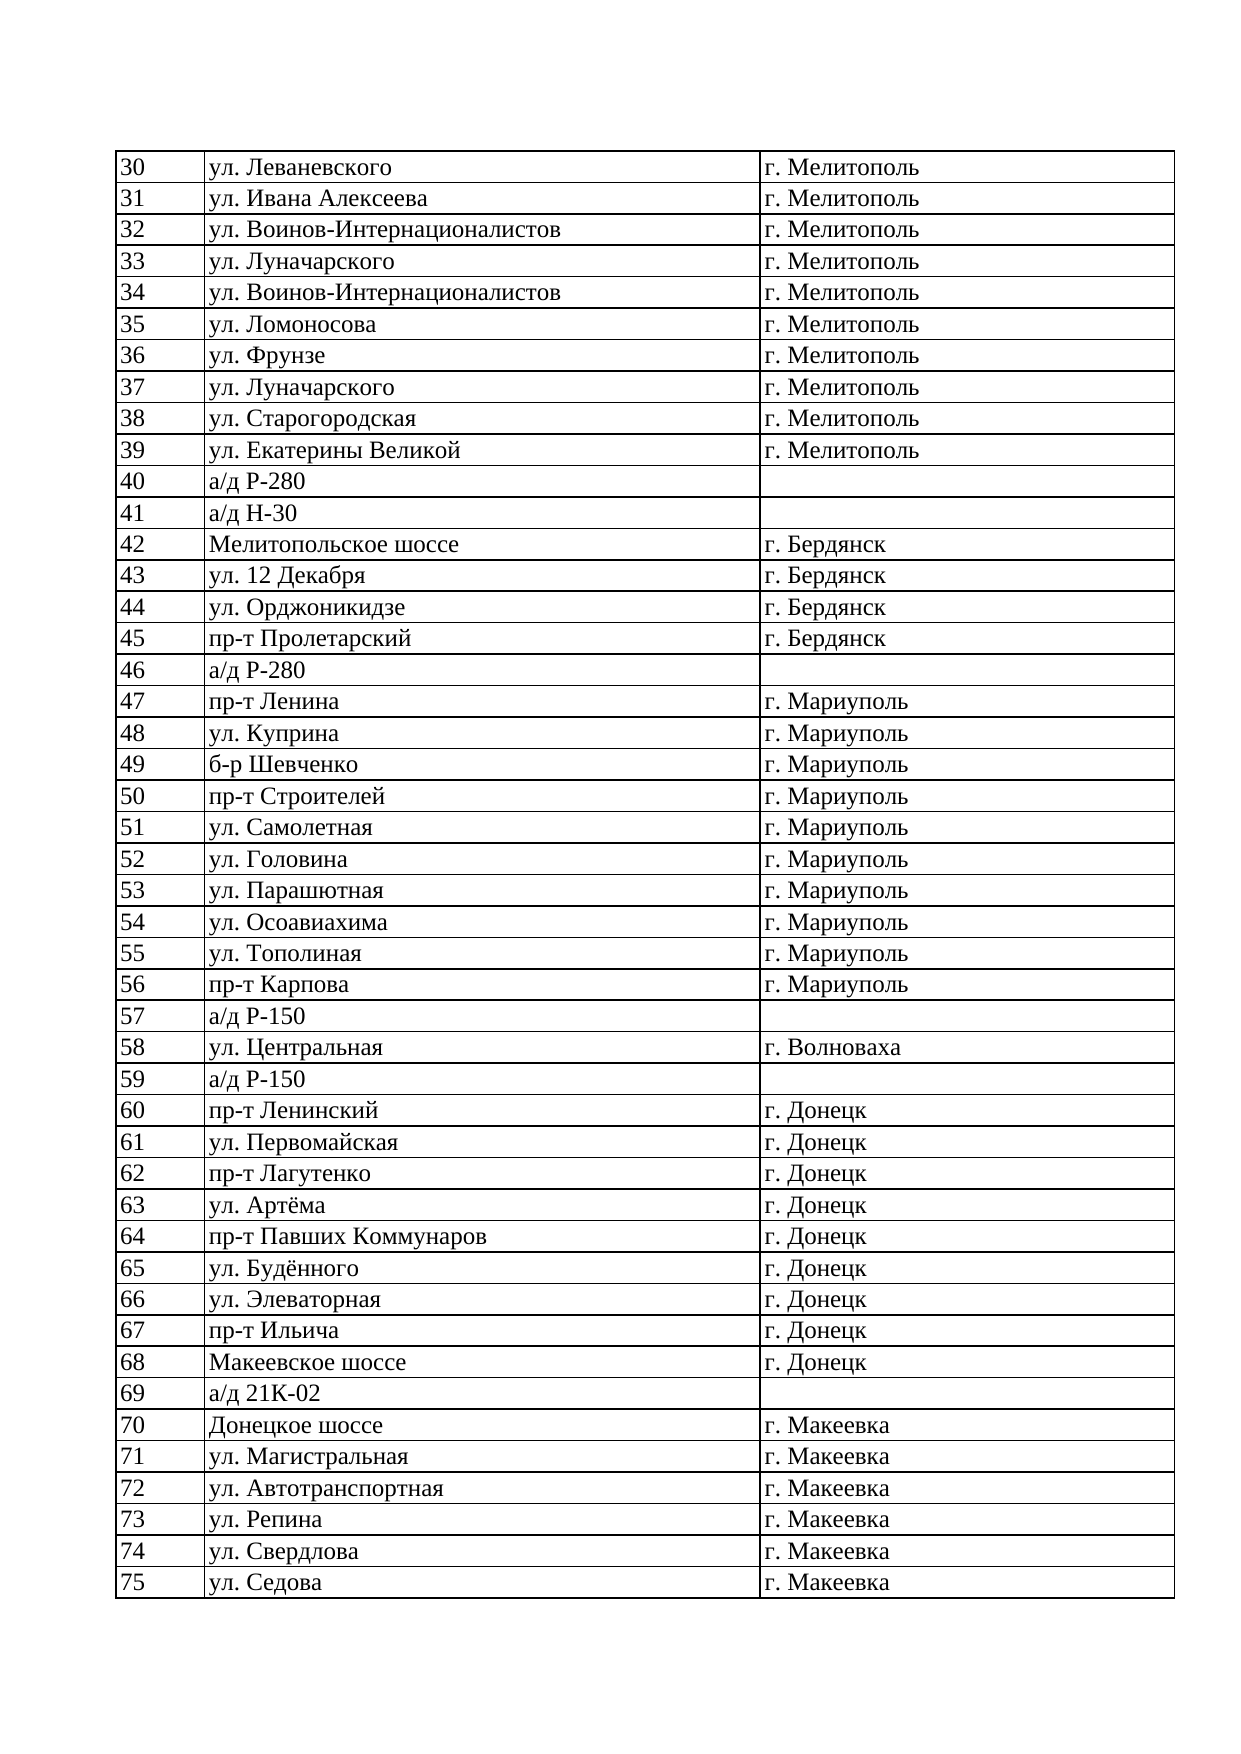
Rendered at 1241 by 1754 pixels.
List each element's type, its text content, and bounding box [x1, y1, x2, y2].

table_cell ул. Куприна [205, 718, 759, 748]
table_cell 32 [117, 215, 204, 244]
table_cell ул. Головина [205, 844, 759, 873]
table_cell 46 [117, 655, 204, 685]
table_cell г. Мариуполь [761, 938, 1174, 968]
table_cell г. Мариуполь [761, 781, 1174, 811]
table_cell 54 [117, 907, 204, 936]
table_cell 69 [117, 1378, 204, 1408]
table_cell ул. Артёма [205, 1190, 759, 1219]
table_cell г. Мариуполь [761, 812, 1174, 842]
table_cell 45 [117, 623, 204, 653]
table_cell 48 [117, 718, 204, 748]
table_cell пр-т Павших Коммунаров [205, 1221, 759, 1251]
table_cell 59 [117, 1064, 204, 1094]
table_cell 35 [117, 309, 204, 339]
table_cell пр-т Ильича [205, 1316, 759, 1345]
table_cell 51 [117, 812, 204, 842]
table_cell 61 [117, 1127, 204, 1157]
table_cell а/д Р-150 [205, 1001, 759, 1031]
table_cell г. Мариуполь [761, 844, 1174, 873]
table_cell 73 [117, 1504, 204, 1534]
table_cell г. Мелитополь [761, 340, 1174, 370]
table_cell а/д Р-150 [205, 1064, 759, 1094]
table_cell г. Донецк [761, 1190, 1174, 1219]
table_cell а/д Н-30 [205, 498, 759, 527]
table_cell г. Донецк [761, 1095, 1174, 1125]
table_cell Мелитопольское шоссе [205, 529, 759, 559]
table_cell г. Донецк [761, 1158, 1174, 1188]
table_cell ул. Осоавиахима [205, 907, 759, 936]
table_cell г. Мелитополь [761, 309, 1174, 339]
table_cell 56 [117, 970, 204, 999]
table_cell [761, 466, 1174, 496]
table_cell 34 [117, 277, 204, 307]
table_cell г. Мелитополь [761, 246, 1174, 276]
table_cell г. Донецк [761, 1347, 1174, 1377]
table_cell г. Донецк [761, 1316, 1174, 1345]
table_cell г. Мелитополь [761, 403, 1174, 433]
table_cell 65 [117, 1253, 204, 1282]
table_cell пр-т Строителей [205, 781, 759, 811]
table_cell 63 [117, 1190, 204, 1219]
table_cell ул. Центральная [205, 1032, 759, 1062]
table_cell г. Бердянск [761, 529, 1174, 559]
table_cell 53 [117, 875, 204, 905]
table_cell ул. Луначарского [205, 246, 759, 276]
table_cell ул. Свердлова [205, 1536, 759, 1566]
table_cell а/д 21К-02 [205, 1378, 759, 1408]
table_cell 58 [117, 1032, 204, 1062]
table_cell [761, 1378, 1174, 1408]
table_cell 71 [117, 1441, 204, 1471]
table_cell 42 [117, 529, 204, 559]
table_cell а/д Р-280 [205, 655, 759, 685]
table_cell 44 [117, 592, 204, 622]
table_cell а/д Р-280 [205, 466, 759, 496]
table_cell г. Донецк [761, 1221, 1174, 1251]
table_cell 62 [117, 1158, 204, 1188]
table_cell Макеевское шоссе [205, 1347, 759, 1377]
table_cell ул. Будённого [205, 1253, 759, 1282]
table_cell 64 [117, 1221, 204, 1251]
table_cell 30 [117, 152, 204, 181]
table_cell г. Макеевка [761, 1504, 1174, 1534]
table_cell 52 [117, 844, 204, 873]
table_cell 75 [117, 1567, 204, 1597]
table_cell г. Мариуполь [761, 907, 1174, 936]
table_cell г. Мариуполь [761, 749, 1174, 779]
table_cell г. Донецк [761, 1127, 1174, 1157]
table_cell ул. 12 Декабря [205, 561, 759, 590]
table_cell Донецкое шоссе [205, 1410, 759, 1440]
table_cell [761, 498, 1174, 527]
table_cell г. Мариуполь [761, 875, 1174, 905]
table_cell г. Бердянск [761, 561, 1174, 590]
table_cell 67 [117, 1316, 204, 1345]
table_cell ул. Ломоносова [205, 309, 759, 339]
table_cell [761, 655, 1174, 685]
table_cell пр-т Пролетарский [205, 623, 759, 653]
table_cell г. Бердянск [761, 592, 1174, 622]
table_cell 41 [117, 498, 204, 527]
table_cell ул. Магистральная [205, 1441, 759, 1471]
table_cell ул. Леваневского [205, 152, 759, 181]
table_cell ул. Старогородская [205, 403, 759, 433]
table_cell 33 [117, 246, 204, 276]
table_cell г. Донецк [761, 1253, 1174, 1282]
table_cell 50 [117, 781, 204, 811]
table_cell 31 [117, 183, 204, 213]
table_cell г. Мелитополь [761, 183, 1174, 213]
table_cell ул. Екатерины Великой [205, 435, 759, 464]
table_cell 57 [117, 1001, 204, 1031]
table_cell ул. Репина [205, 1504, 759, 1534]
table_cell пр-т Ленинский [205, 1095, 759, 1125]
table_cell пр-т Ленина [205, 686, 759, 716]
table_cell ул. Самолетная [205, 812, 759, 842]
table_cell 49 [117, 749, 204, 779]
table_cell г. Макеевка [761, 1441, 1174, 1471]
table_cell 36 [117, 340, 204, 370]
table_cell г. Мариуполь [761, 718, 1174, 748]
table_cell ул. Парашютная [205, 875, 759, 905]
table_cell пр-т Лагутенко [205, 1158, 759, 1188]
table_cell 38 [117, 403, 204, 433]
table_cell г. Мариуполь [761, 970, 1174, 999]
table_cell 47 [117, 686, 204, 716]
table_cell г. Волноваха [761, 1032, 1174, 1062]
table_cell г. Мелитополь [761, 435, 1174, 464]
table_cell 55 [117, 938, 204, 968]
table_cell 40 [117, 466, 204, 496]
table_cell 37 [117, 372, 204, 402]
table_cell г. Мариуполь [761, 686, 1174, 716]
table_cell г. Мелитополь [761, 277, 1174, 307]
table_cell ул. Седова [205, 1567, 759, 1597]
table_cell г. Мелитополь [761, 152, 1174, 181]
table_cell пр-т Карпова [205, 970, 759, 999]
table_cell [761, 1001, 1174, 1031]
table_cell 43 [117, 561, 204, 590]
table_cell г. Мелитополь [761, 215, 1174, 244]
table_cell 74 [117, 1536, 204, 1566]
table_cell ул. Элеваторная [205, 1284, 759, 1314]
table_cell 72 [117, 1473, 204, 1503]
table_cell г. Макеевка [761, 1410, 1174, 1440]
table_cell г. Мелитополь [761, 372, 1174, 402]
table_cell ул. Автотранспортная [205, 1473, 759, 1503]
table_cell 68 [117, 1347, 204, 1377]
table_cell ул. Фрунзе [205, 340, 759, 370]
table_cell г. Донецк [761, 1284, 1174, 1314]
table_cell ул. Тополиная [205, 938, 759, 968]
table_cell ул. Воинов-Интернационалистов [205, 277, 759, 307]
table_cell 66 [117, 1284, 204, 1314]
table_cell б-р Шевченко [205, 749, 759, 779]
table_cell 70 [117, 1410, 204, 1440]
table_cell ул. Луначарского [205, 372, 759, 402]
table_cell 60 [117, 1095, 204, 1125]
table_cell 39 [117, 435, 204, 464]
table_cell г. Макеевка [761, 1473, 1174, 1503]
table_cell ул. Воинов-Интернационалистов [205, 215, 759, 244]
table_cell г. Макеевка [761, 1567, 1174, 1597]
table_cell г. Бердянск [761, 623, 1174, 653]
table_cell [761, 1064, 1174, 1094]
table_cell ул. Ивана Алексеева [205, 183, 759, 213]
table_cell ул. Орджоникидзе [205, 592, 759, 622]
table_cell ул. Первомайская [205, 1127, 759, 1157]
table_cell г. Макеевка [761, 1536, 1174, 1566]
